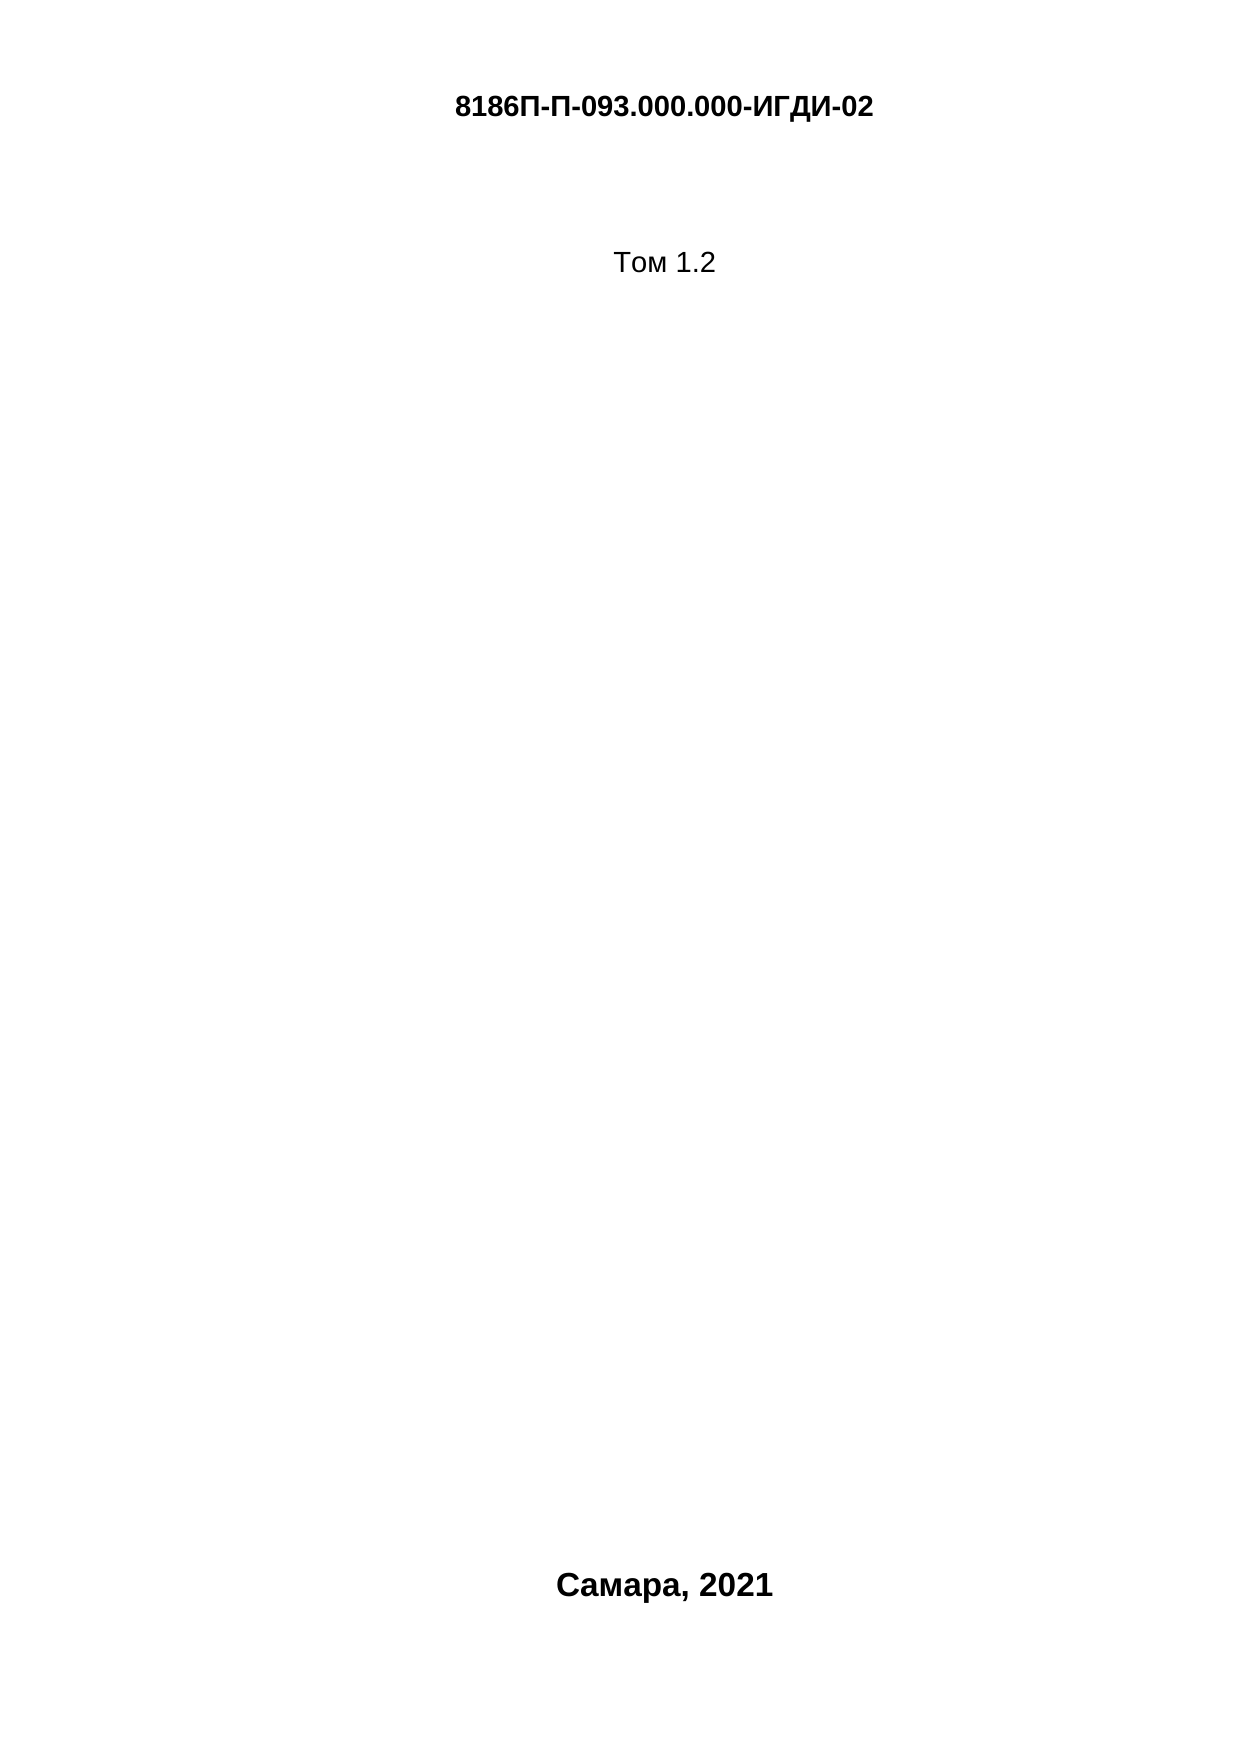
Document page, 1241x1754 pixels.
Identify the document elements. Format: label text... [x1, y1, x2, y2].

text 8186П-П-093.000.000-ИГДИ-02 [148, 89, 1181, 122]
text Том 1.2 [148, 245, 1181, 278]
